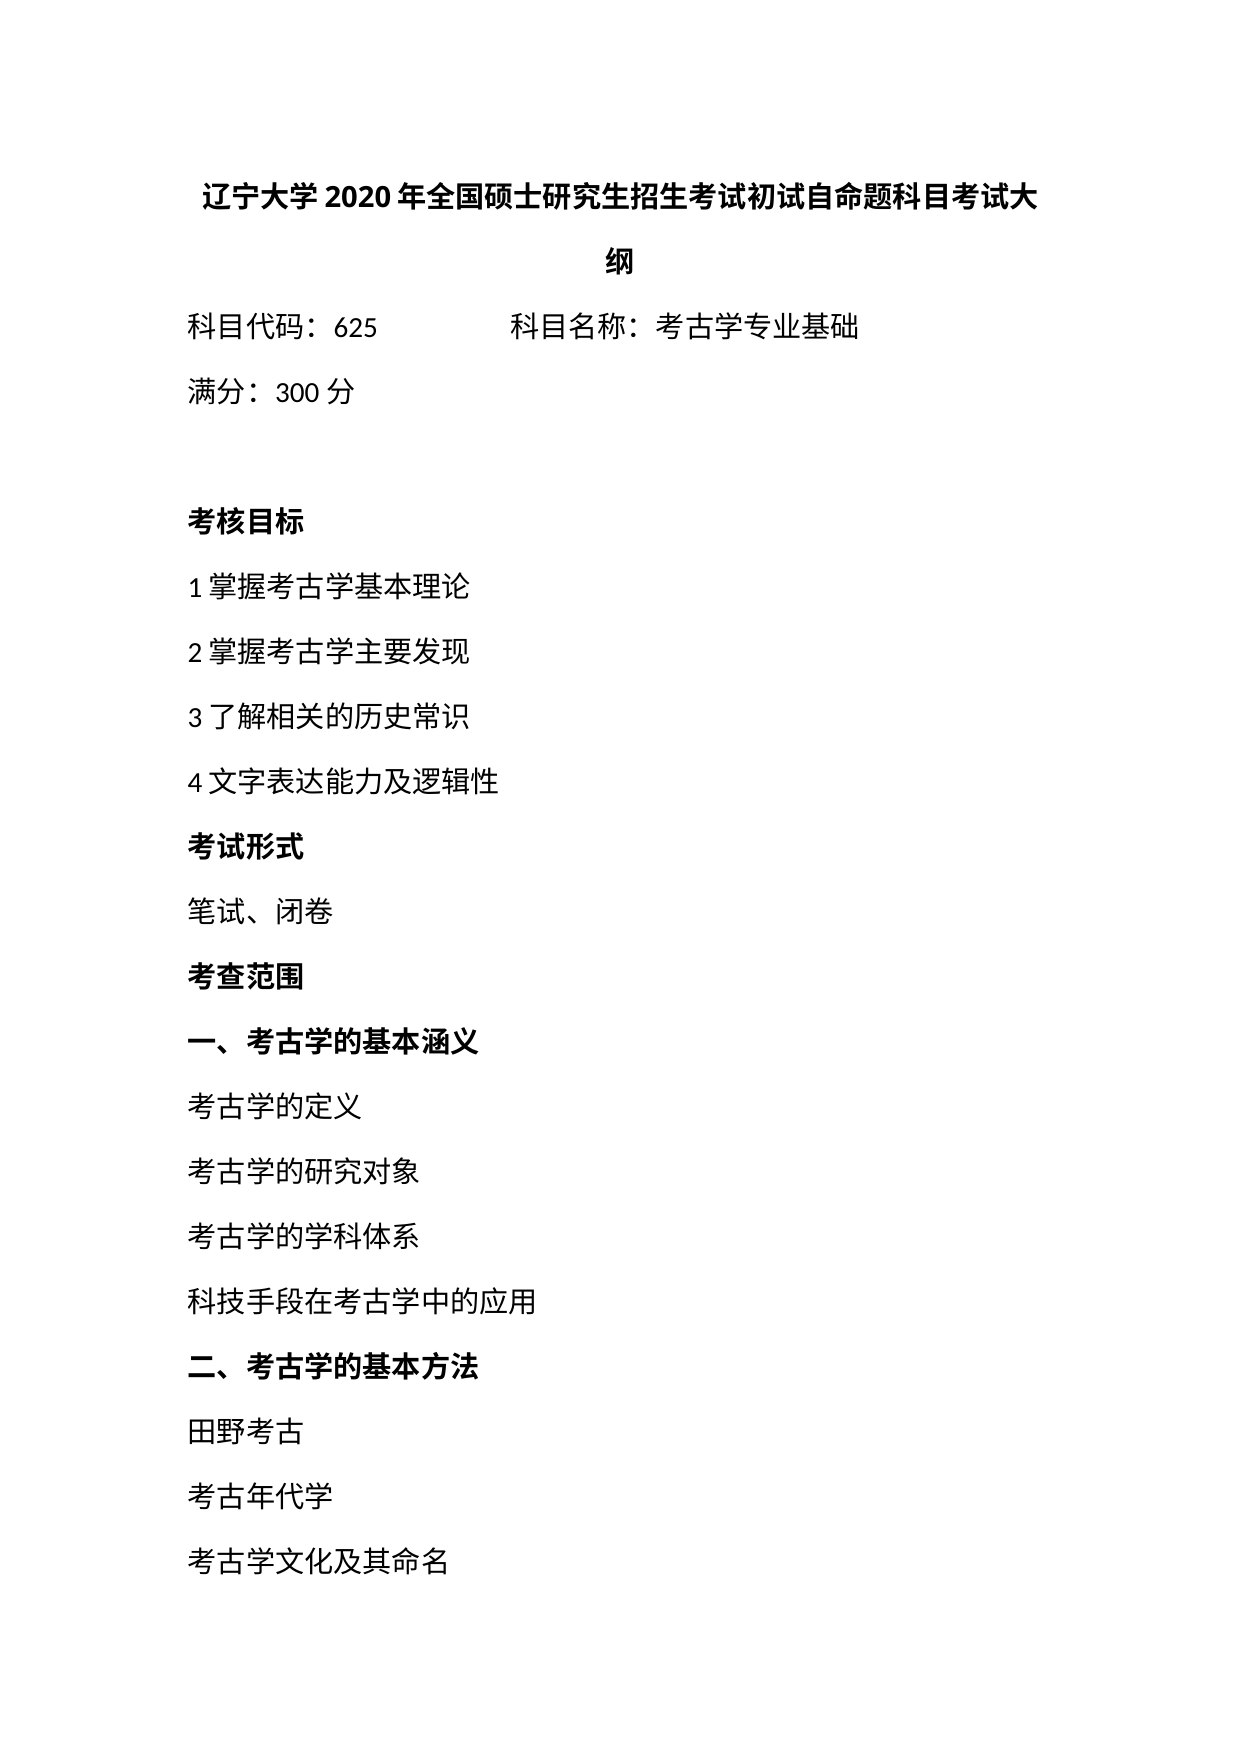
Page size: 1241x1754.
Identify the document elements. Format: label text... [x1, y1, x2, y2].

text 考核目标 [187, 487, 1053, 552]
text 考古学的学科体系 [187, 1202, 1053, 1267]
text 4文字表达能力及逻辑性 [187, 747, 1053, 812]
text 3了解相关的历史常识 [187, 682, 1053, 747]
text 科技手段在考古学中的应用 [187, 1267, 1053, 1332]
text 1掌握考古学基本理论 [187, 552, 1053, 617]
text 辽宁大学2020年全国硕士研究生招生考试初试自命题科目考试大纲 [187, 162, 1053, 292]
text 考查范围 [187, 942, 1053, 1007]
text 考古学的定义 [187, 1072, 1053, 1137]
text 二、考古学的基本方法 [187, 1332, 1053, 1397]
text 一、考古学的基本涵义 [187, 1007, 1053, 1072]
text 考古学的研究对象 [187, 1137, 1053, 1202]
text 满分：300 分 [187, 357, 1053, 422]
text 科目代码：625 科目名称：考古学专业基础 [187, 292, 1053, 357]
text 笔试、闭卷 [187, 877, 1053, 942]
text 田野考古 [187, 1397, 1053, 1462]
text 2掌握考古学主要发现 [187, 617, 1053, 682]
text 考古年代学 [187, 1462, 1053, 1527]
text 考试形式 [187, 812, 1053, 877]
text 考古学文化及其命名 [187, 1527, 1053, 1592]
